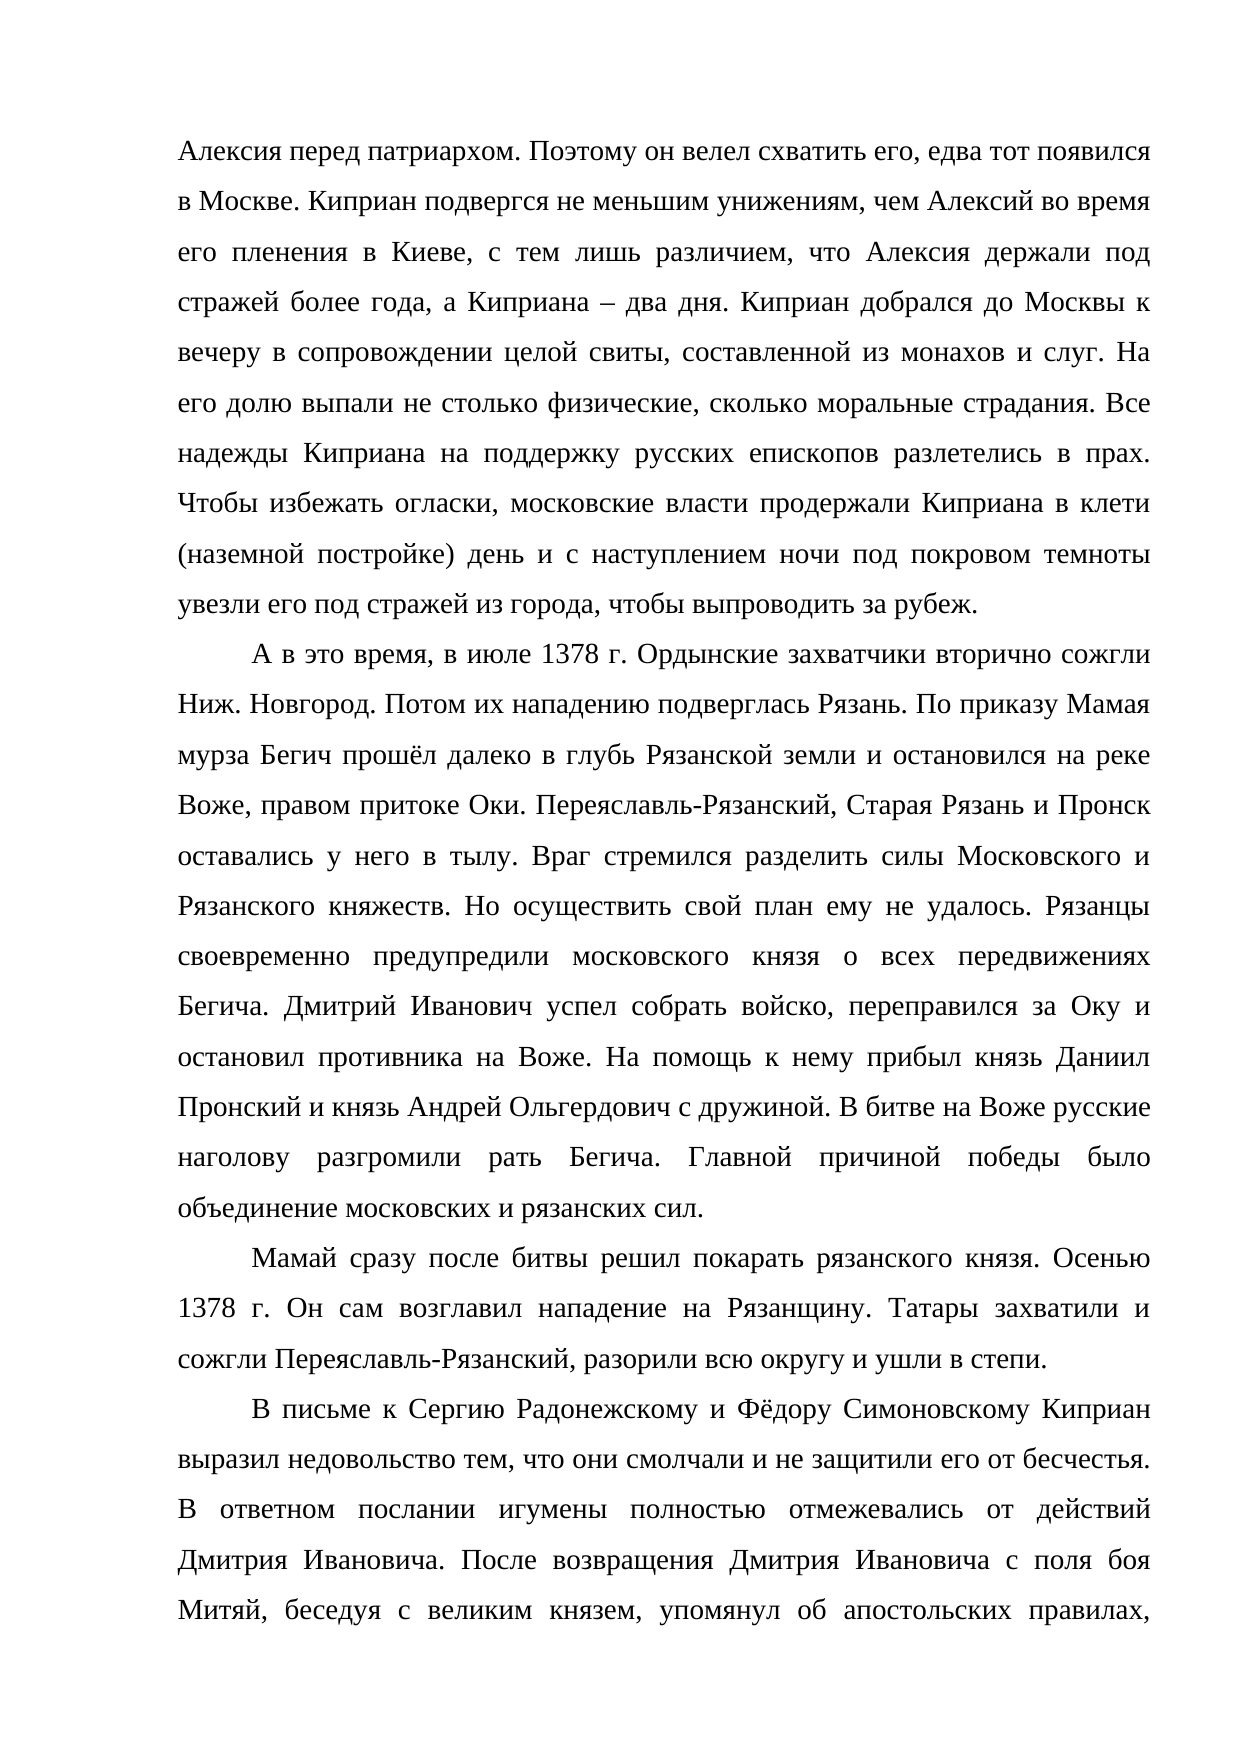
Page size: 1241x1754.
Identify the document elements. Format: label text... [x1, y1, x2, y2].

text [177, 133, 1152, 619]
text Мамай сразу после битвы решил покарать рязанского князя. Осенью 1378 г. Он сам возглавил нападение на Рязанщину. Татары захватили и сожгли Переяславль-Рязанский, разорили всю округу и ушли в степи. [177, 1240, 1152, 1374]
text А в это время, в июле 1378 г. Ордынские захватчики вторично сожгли Ниж. Новгород. Потом их нападению подверглась Рязань. По приказу Мамая мурза Бегич прошёл далеко в глубь Рязанской земли и остановился на реке Воже, правом притоке Оки. Переяславль-Рязанский, Старая Рязань и Пронск оставались у него в тылу. Враг стремился разделить силы Московского и Рязанского княжеств. Но осуществить свой план ему не удалось. Рязанцы своевременно предупредили московского князя о всех передвижениях Бегича. Дмитрий Иванович успел собрать войско, переправился за Оку и остановил противника на Воже. На помощь к нему прибыл князь Даниил Пронский и князь Андрей Ольгердович с дружиной. В битве на Воже русские наголову разгромили рать Бегича. Главной причиной победы было объединение московских и рязанских сил. [177, 636, 1152, 1223]
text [177, 1391, 1152, 1626]
